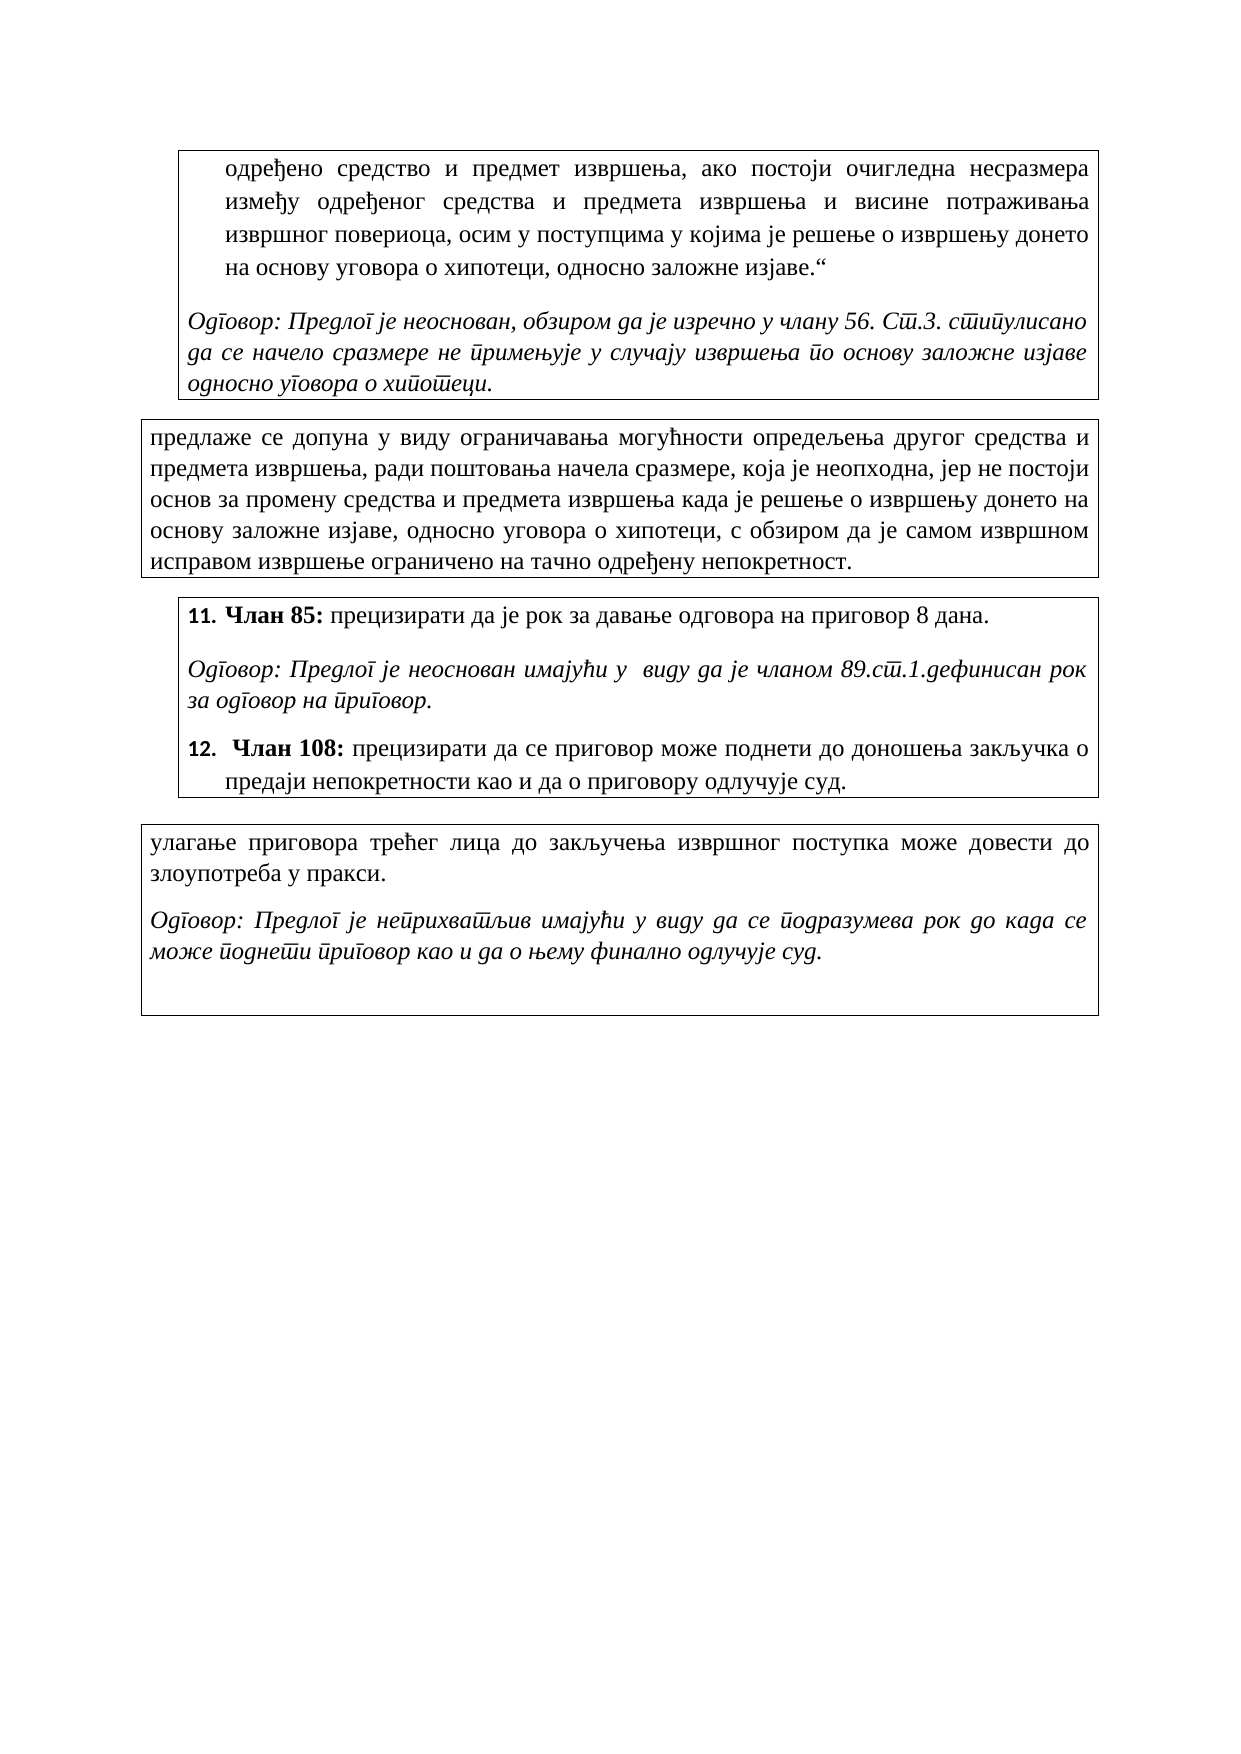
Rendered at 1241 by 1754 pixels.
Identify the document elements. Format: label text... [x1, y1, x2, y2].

list Члан 108: прецизирати да се приговор може поднети до доношења закључка о предаји непокретности као и да о приговору одлучује суд. [179, 730, 1098, 797]
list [179, 151, 1098, 281]
text предлаже се допуна у виду ограничавања могућности опредељења другог средства и предмета извршења, ради поштовања начела сразмере, која је неопходна, јер не постоји основ за промену средства и предмета извршења када је решење о извршењу донето на основу заложне изјаве, односно уговора о хипотеци, с обзиром да је самом извршном исправом извршење ограничено на тачно одређену непокретност. [142, 420, 1098, 577]
text улагање приговора трећег лица до закључења извршног поступка може довести до злоупотреба у пракси. [142, 825, 1098, 886]
text Одговор: Предлог је неприхватљив имајући у виду да се подразумева рок до када се може поднети приговор као и да о њему финално одлучује суд. [142, 902, 1098, 965]
text Одговор: Предлог је неоснован имајући у виду да је чланом 89.ст.1.дефинисан рок за одговор на приговор. [179, 651, 1098, 714]
text Одговор: Предлог је неоснован, обзиром да је изречно у члану 56. Ст.3. стипулисано да се начело сразмере не примењује у случају извршења по основу заложне изјаве односно уговора о хипотеци. [179, 303, 1098, 399]
list Члан 85: прецизирати да је рок за давање одговора на приговор 8 дана. [179, 598, 1098, 629]
